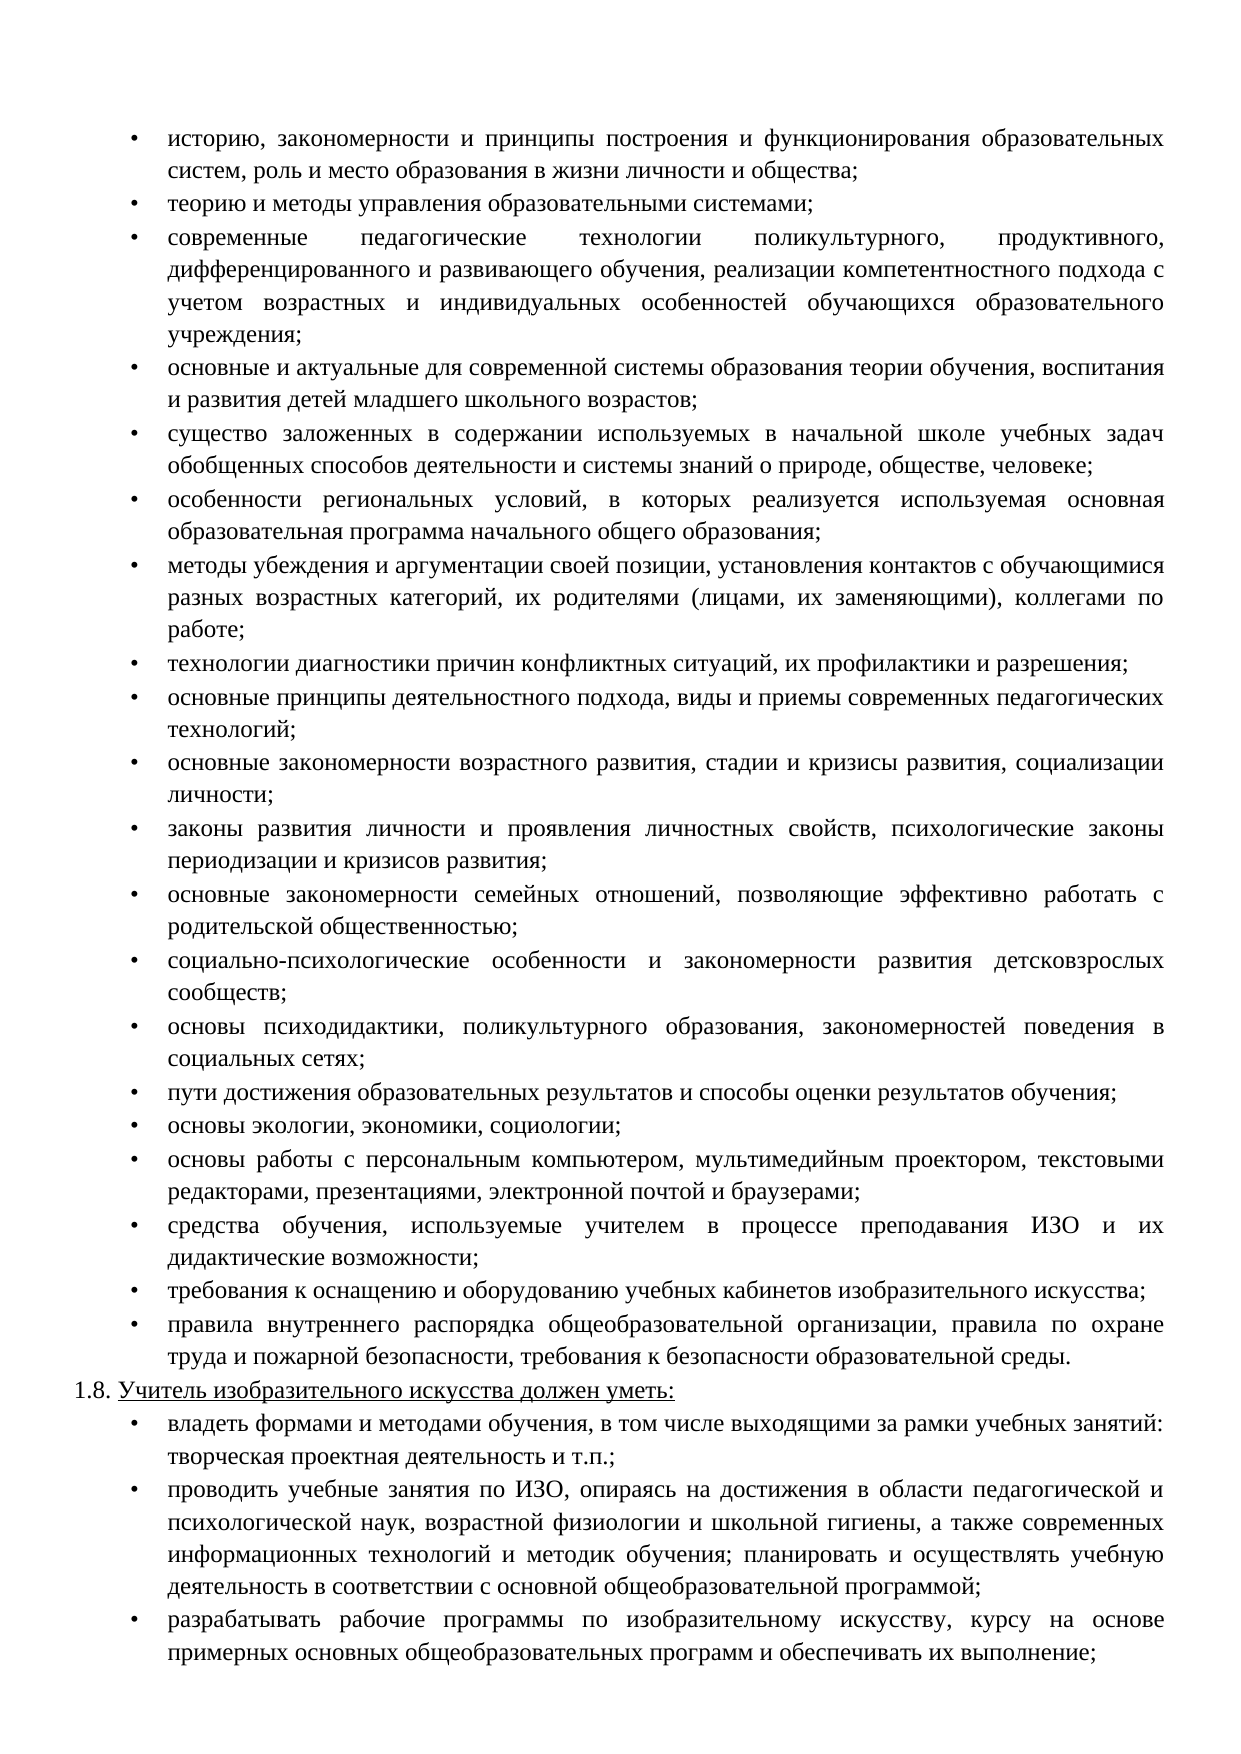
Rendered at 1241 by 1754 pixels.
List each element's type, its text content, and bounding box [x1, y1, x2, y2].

list требования к оснащению и оборудованию учебных кабинетов изобразительного искусства; [130, 1276, 1165, 1304]
list пути достижения образовательных результатов и способы оценки результатов обучения; [130, 1077, 1165, 1105]
list основные принципы деятельностного подхода, виды и приемы современных педагогических технологий; [130, 682, 1165, 742]
text 1.8. Учитель изобразительного искусства должен уметь: [73, 1375, 1165, 1404]
list основные и актуальные для современной системы образования теории обучения, воспитания и развития детей младшего школьного возрастов; [130, 352, 1165, 413]
list основные закономерности семейных отношений, позволяющие эффективно работать с родительской общественностью; [130, 879, 1165, 940]
list существо заложенных в содержании используемых в начальной школе учебных задач обобщенных способов деятельности и системы знаний о природе, обществе, человеке; [130, 418, 1165, 479]
list владеть формами и методами обучения, в том числе выходящими за рамки учебных занятий: творческая проектная деятельность и т.п.; [130, 1408, 1165, 1469]
list современные педагогические технологии поликультурного, продуктивного, дифференцированного и развивающего обучения, реализации компетентностного подхода с учетом возрастных и индивидуальных особенностей обучающихся образовательного учреждения; [130, 222, 1165, 347]
list социально-психологические особенности и закономерности развития детсковзрослых сообществ; [130, 945, 1165, 1006]
list технологии диагностики причин конфликтных ситуаций, их профилактики и разрешения; [130, 648, 1165, 677]
list основы психодидактики, поликультурного образования, закономерностей поведения в социальных сетях; [130, 1011, 1165, 1072]
list особенности региональных условий, в которых реализуется используемая основная образовательная программа начального общего образования; [130, 484, 1165, 545]
list теорию и методы управления образовательными системами; [130, 188, 1165, 217]
list методы убеждения и аргументации своей позиции, установления контактов с обучающимися разных возрастных категорий, их родителями (лицами, их заменяющими), коллегами по работе; [130, 550, 1165, 643]
list историю, закономерности и принципы построения и функционирования образовательных систем, роль и место образования в жизни личности и общества; [130, 123, 1165, 184]
list основы экологии, экономики, социологии; [130, 1110, 1165, 1139]
list средства обучения, используемые учителем в процессе преподавания ИЗО и их дидактические возможности; [130, 1210, 1165, 1271]
list правила внутреннего распорядка общеобразовательной организации, правила по охране труда и пожарной безопасности, требования к безопасности образовательной среды. [130, 1309, 1165, 1370]
list основные закономерности возрастного развития, стадии и кризисы развития, социализации личности; [130, 747, 1165, 808]
list разрабатывать рабочие программы по изобразительному искусству, курсу на основе примерных основных общеобразовательных программ и обеспечивать их выполнение; [130, 1604, 1165, 1666]
list законы развития личности и проявления личностных свойств, психологические законы периодизации и кризисов развития; [130, 813, 1165, 874]
list проводить учебные занятия по ИЗО, опираясь на достижения в области педагогической и психологической наук, возрастной физиологии и школьной гигиены, а также современных информационных технологий и методик обучения; планировать и осуществлять учебную деятельность в соответствии с основной общеобразовательной программой; [130, 1474, 1165, 1600]
list основы работы с персональным компьютером, мультимедийным проектором, текстовыми редакторами, презентациями, электронной почтой и браузерами; [130, 1144, 1165, 1205]
